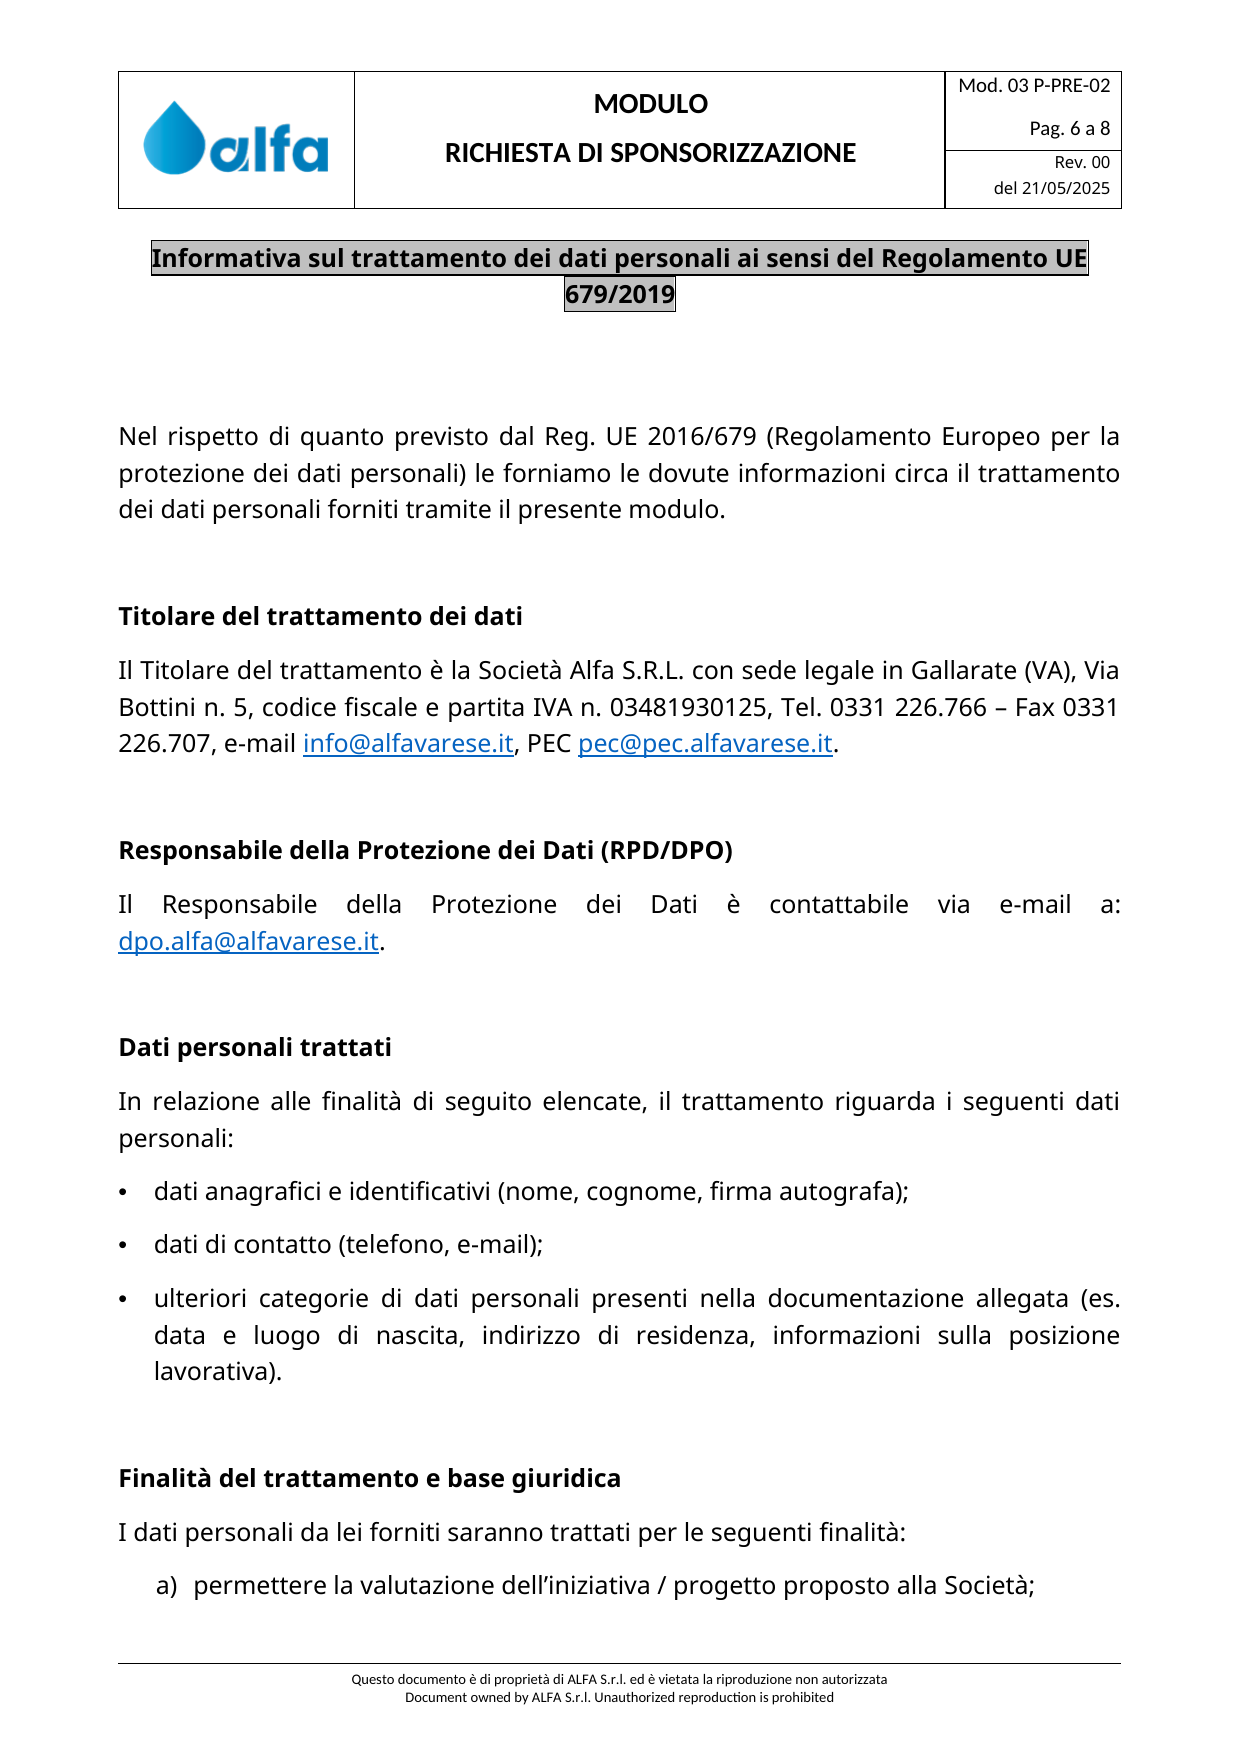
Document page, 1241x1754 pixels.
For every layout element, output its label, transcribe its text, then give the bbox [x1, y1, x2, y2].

text Nel rispetto di quanto previsto dal Reg. UE 2016/679 (Regolamento Europeo per la protezione dei dati personali) le forniamo le dovute informazioni circa il trattamento dei dati personali forniti tramite il presente modulo. [118, 419, 1122, 526]
text Responsabile della Protezione dei Dati (RPD/DPO) [118, 833, 1122, 867]
text Dati personali trattati [118, 1030, 1122, 1064]
picture [141, 99, 332, 176]
text Informativa sul trattamento dei dati personali ai sensi del Regolamento UE 679/2019 [118, 239, 1088, 312]
text Titolare del trattamento dei dati [118, 599, 1122, 633]
list dati anagrafici e identificativi (nome, cognome, firma autografa); [118, 1174, 1122, 1208]
list dati di contatto (telefono, e-mail); [118, 1227, 1122, 1261]
text I dati personali da lei forniti saranno trattati per le seguenti finalità: [118, 1514, 1122, 1548]
text Informativa sul trattamento dei dati personali ai sensi del Regolamento UE 679/2019 [676, 239, 1122, 312]
text In relazione alle finalità di seguito elencate, il trattamento riguarda i seguenti dati personali: [118, 1083, 1122, 1154]
list permettere la valutazione dell’iniziativa / progetto proposto alla Società; [156, 1568, 1122, 1602]
text Il Titolare del trattamento è la Società Alfa S.R.L. con sede legale in Gallarate (VA), Via Bottini n. 5, codice fiscale e partita IVA n. 03481930125, Tel. 0331 226.766 – Fax 0331 226.707, e-mail info@alfavarese.it, PEC pec@pec.alfavarese.it. [118, 652, 1122, 760]
list ulteriori categorie di dati personali presenti nella documentazione allegata (es. data e luogo di nascita, indirizzo di residenza, informazioni sulla posizione lavorativa). [118, 1281, 1122, 1388]
text Il Responsabile della Protezione dei Dati è contattabile via e-mail a: dpo.alfa@alfavarese.it. [118, 886, 1122, 957]
text Finalità del trattamento e base giuridica [118, 1461, 1122, 1495]
